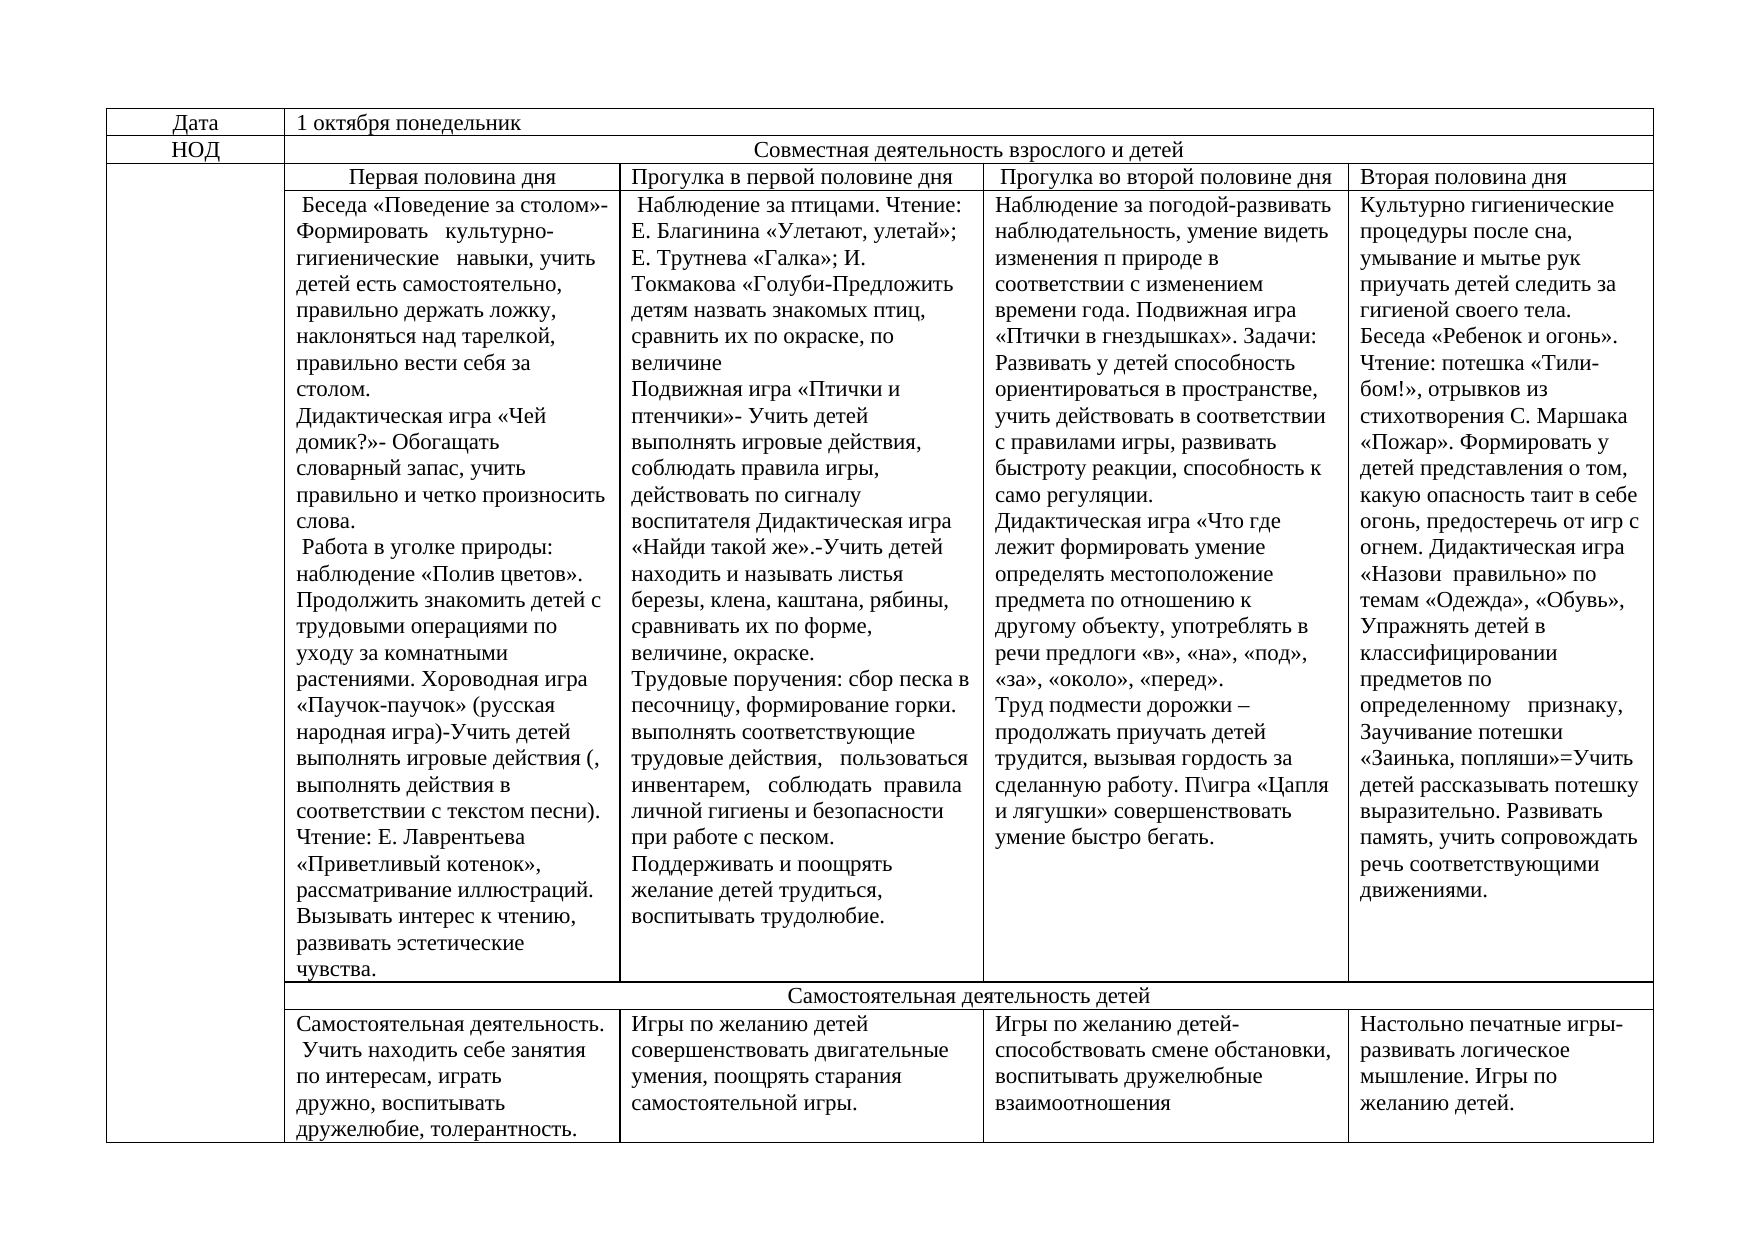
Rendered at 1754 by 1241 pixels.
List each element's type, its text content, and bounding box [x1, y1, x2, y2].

table_cell Прогулка во второй половине дня [984, 164, 1348, 190]
table_cell Самостоятельная деятельность. Учить находить себе занятия по интересам, играть дружно, воспитывать дружелюбие, толерантность. [285, 1010, 619, 1142]
table_cell Игры по желанию детей-способствовать смене обстановки, воспитывать дружелюбные взаимоотношения [984, 1010, 1348, 1142]
table_cell НОД [107, 136, 284, 162]
table_cell Культурно гигиенические процедуры после сна, умывание и мытье рук приучать детей следить за гигиеной своего тела. Беседа «Ребенок и огонь». Чтение: потешка «Тили-бом!», отрывков из стихотворения С. Маршака «Пожар». Формировать у детей представления о том, какую опасность таит в себе огонь, предостеречь от игр с огнем. Дидактическая игра «Назови правильно» по темам «Одежда», «Обувь», Упражнять детей в классифицировании предметов по определенному признаку, Заучивание потешки «Заинька, попляши»=Учить детей рассказывать потешку выразительно. Развивать память, учить сопровождать речь соответствующими движениями. [1349, 191, 1653, 981]
table_cell Беседа «Поведение за столом»- Формировать культурно-гигиенические навыки, учить детей есть самостоятельно, правильно держать ложку, наклоняться над тарелкой, правильно вести себя за столом. Дидактическая игра «Чей домик?»- Обогащать словарный запас, учить правильно и четко произносить слова. Работа в уголке природы: наблюдение «Полив цветов». Продолжить знакомить детей с трудовыми операциями по уходу за комнатными растениями. Хороводная игра «Паучок-паучок» (русская народная игра)-Учить детей выполнять игровые действия (, выполнять действия в соответствии с текстом песни). Чтение: Е. Лаврентьева «Приветливый котенок», рассматривание иллюстраций. Вызывать интерес к чтению, развивать эстетические чувства. [285, 191, 619, 981]
table_cell Вторая половина дня [1349, 164, 1653, 190]
table_cell Самостоятельная деятельность детей [285, 983, 1653, 1009]
table_cell Первая половина дня [285, 164, 619, 190]
table_header Дата [107, 109, 284, 135]
table_cell [107, 164, 284, 1142]
table_header 1 октября понедельник [285, 109, 1653, 135]
table_cell Настольно печатные игры-развивать логическое мышление. Игры по желанию детей. [1349, 1010, 1653, 1142]
table_cell Совместная деятельность взрослого и детей [285, 136, 1653, 162]
table_cell Прогулка в первой половине дня [621, 164, 983, 190]
table_cell Игры по желанию детей совершенствовать двигательные умения, поощрять старания самостоятельной игры. [621, 1010, 983, 1142]
table_cell Наблюдение за погодой-развивать наблюдательность, умение видеть изменения п природе в соответствии с изменением времени года. Подвижная игра «Птички в гнездышках». Задачи: Развивать у детей способность ориентироваться в пространстве, учить действовать в соответствии с правилами игры, развивать быстроту реакции, способность к само регуляции. Дидактическая игра «Что где лежит формировать умение определять местоположение предмета по отношению к другому объекту, употреблять в речи предлоги «в», «на», «под», «за», «около», «перед». Труд подмести дорожки –продолжать приучать детей трудится, вызывая гордость за сделанную работу. П\игра «Цапля и лягушки» совершенствовать умение быстро бегать. [984, 191, 1348, 981]
table_cell Наблюдение за птицами. Чтение: Е. Благинина «Улетают, улетай»; Е. Трутнева «Галка»; И. Токмакова «Голуби-Предложить детям назвать знакомых птиц, сравнить их по окраске, по величине Подвижная игра «Птички и птенчики»- Учить детей выполнять игровые действия, соблюдать правила игры, действовать по сигналу воспитателя Дидактическая игра «Найди такой же».-Учить детей находить и называть листья березы, клена, каштана, рябины, сравнивать их по форме, величине, окраске. Трудовые поручения: сбор песка в песочницу, формирование горки. выполнять соответствующие трудовые действия, пользоваться инвентарем, соблюдать правила личной гигиены и безопасности при работе с песком. Поддерживать и поощрять желание детей трудиться, воспитывать трудолюбие. [621, 191, 983, 981]
